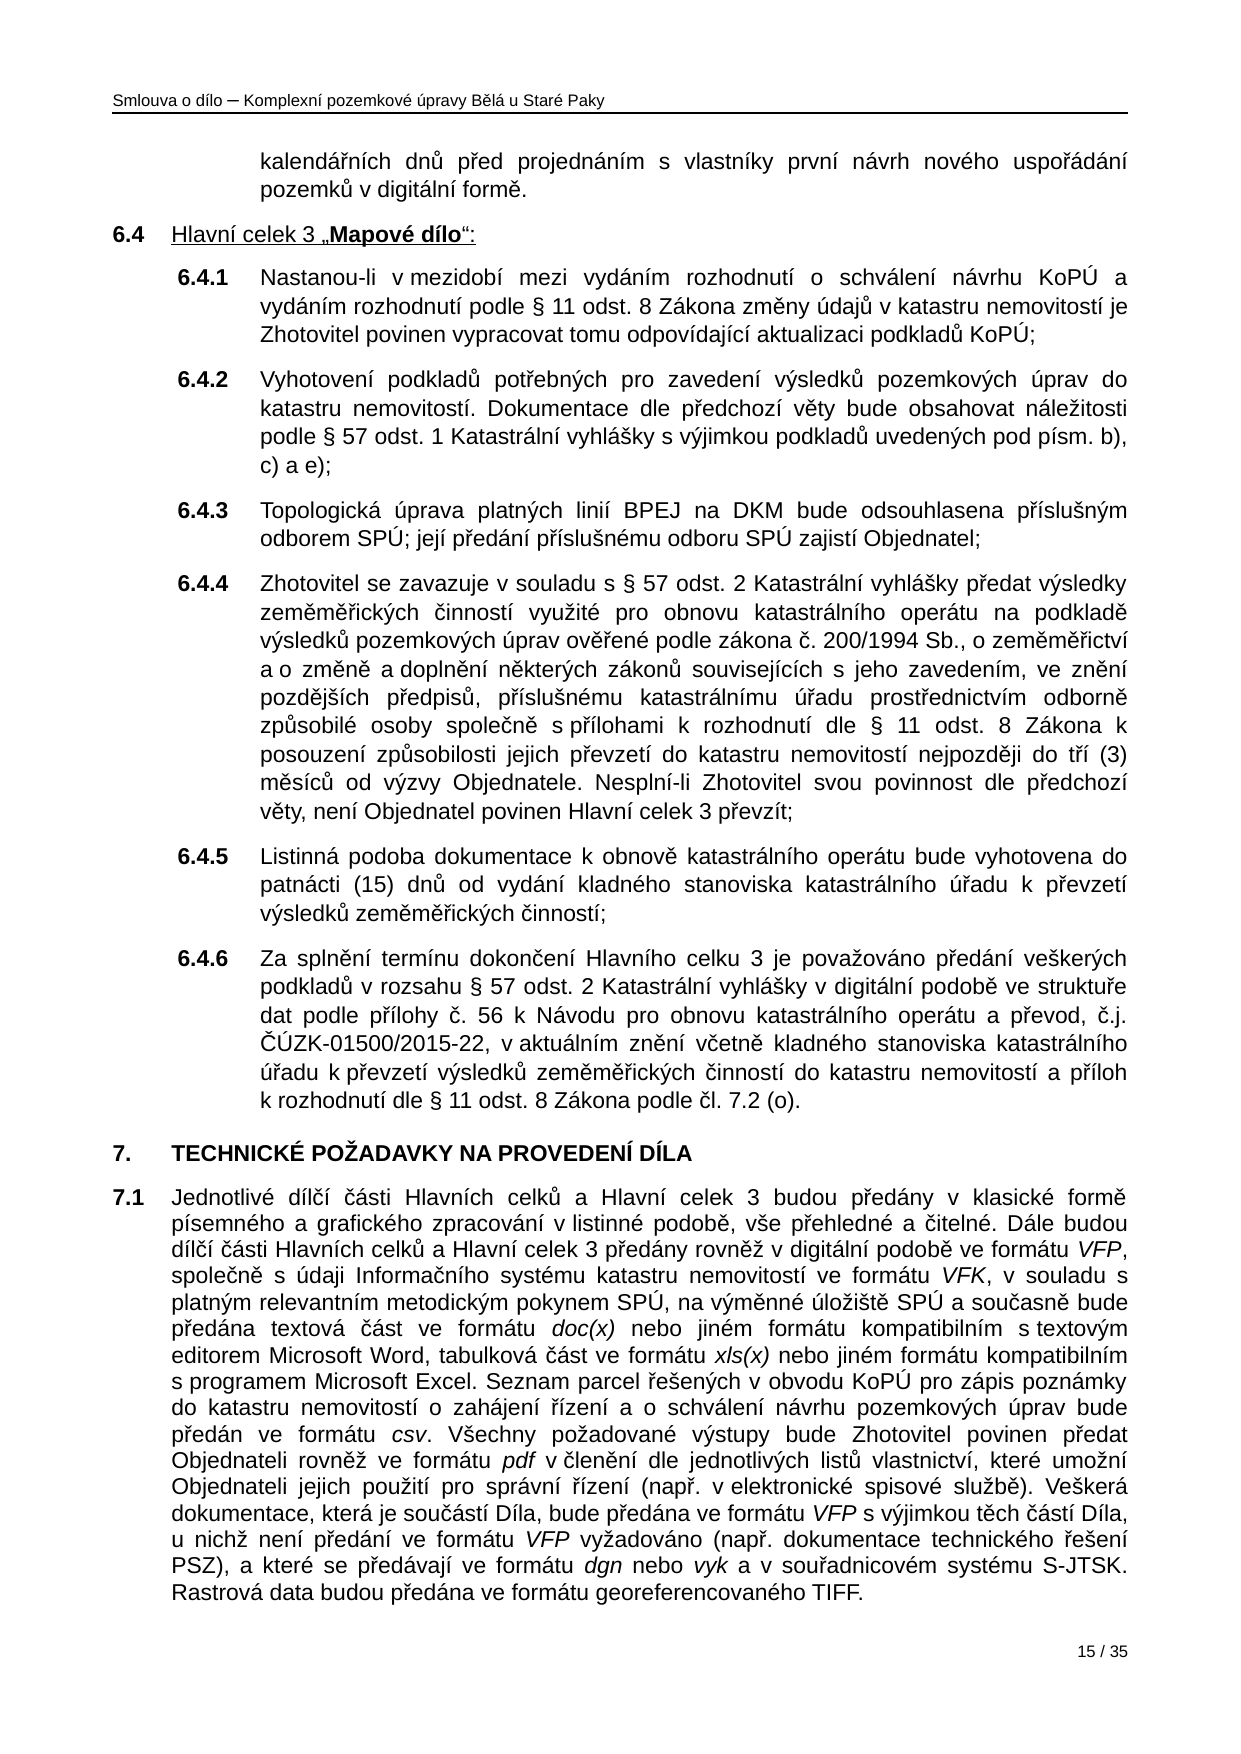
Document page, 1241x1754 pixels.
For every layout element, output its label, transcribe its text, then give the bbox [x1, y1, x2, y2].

text Topologická úprava platných linií BPEJ na DKM bude odsouhlasena příslušným odborem SPÚ; její předání příslušnému odboru SPÚ zajistí Objednatel; [177, 497, 1128, 551]
text Listinná podoba dokumentace k obnově katastrálního operátu bude vyhotovena do patnácti (15) dnů od vydání kladného stanoviska katastrálního úřadu k převzetí výsledků zeměměřických činností; [177, 843, 1128, 926]
text Hlavní celek 3 „Mapové dílo“: [112, 221, 1128, 248]
text Vyhotovení podkladů potřebných pro zavedení výsledků pozemkových úprav do katastru nemovitostí. Dokumentace dle předchozí věty bude obsahovat náležitosti podle § 57 odst. 1 Katastrální vyhlášky s výjimkou podkladů uvedených pod písm. b), c) a e); [177, 366, 1128, 478]
text Nastanou-li v mezidobí mezi vydáním rozhodnutí o schválení návrhu KoPÚ a vydáním rozhodnutí podle § 11 odst. 8 Zákona změny údajů v katastru nemovitostí je Zhotovitel povinen vypracovat tomu odpovídající aktualizaci podkladů KoPÚ; [177, 264, 1128, 347]
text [177, 148, 1128, 202]
text Jednotlivé dílčí části Hlavních celků a Hlavní celek 3 budou předány v klasické formě písemného a grafického zpracování v listinné podobě, vše přehledné a čitelné. Dále budou dílčí části Hlavních celků a Hlavní celek 3 předány rovněž v digitální podobě ve formátu VFP, společně s údaji Informačního systému katastru nemovitostí ve formátu VFK, v souladu s platným relevantním metodickým pokynem SPÚ, na výměnné úložiště SPÚ a současně bude předána textová část ve formátu doc(x) nebo jiném formátu kompatibilním s textovým editorem Microsoft Word, tabulková část ve formátu xls(x) nebo jiném formátu kompatibilním s programem Microsoft Excel. Seznam parcel řešených v obvodu KoPÚ pro zápis poznámky do katastru nemovitostí o zahájení řízení a o schválení návrhu pozemkových úprav bude předán ve formátu csv. Všechny požadované výstupy bude Zhotovitel povinen předat Objednateli rovněž ve formátu pdf v členění dle jednotlivých listů vlastnictví, které umožní Objednateli jejich použití pro správní řízení (např. v elektronické spisové službě). Veškerá dokumentace, která je součástí Díla, bude předána ve formátu VFP s výjimkou těch částí Díla, u nichž není předání ve formátu VFP vyžadováno (např. dokumentace technického řešení PSZ), a které se předávají ve formátu dgn nebo vyk a v souřadnicovém systému S-JTSK. Rastrová data budou předána ve formátu georeferencovaného TIFF. [112, 1183, 1128, 1605]
text Technické požadavky na provedení díla [112, 1140, 1128, 1167]
text Zhotovitel se zavazuje v souladu s § 57 odst. 2 Katastrální vyhlášky předat výsledky zeměměřických činností využité pro obnovu katastrálního operátu na podkladě výsledků pozemkových úprav ověřené podle zákona č. 200/1994 Sb., o zeměměřictví a o změně a doplnění některých zákonů souvisejících s jeho zavedením, ve znění pozdějších předpisů, příslušnému katastrálnímu úřadu prostřednictvím odborně způsobilé osoby společně s přílohami k rozhodnutí dle § 11 odst. 8 Zákona k posouzení způsobilosti jejich převzetí do katastru nemovitostí nejpozději do tří (3) měsíců od výzvy Objednatele. Nesplní-li Zhotovitel svou povinnost dle předchozí věty, není Objednatel povinen Hlavní celek 3 převzít; [177, 570, 1128, 824]
text Za splnění termínu dokončení Hlavního celku 3 je považováno předání veškerých podkladů v rozsahu § 57 odst. 2 Katastrální vyhlášky v digitální podobě ve struktuře dat podle přílohy č. 56 k Návodu pro obnovu katastrálního operátu a převod, č.j. ČÚZK-01500/2015-22, v aktuálním znění včetně kladného stanoviska katastrálního úřadu k převzetí výsledků zeměměřických činností do katastru nemovitostí a příloh k rozhodnutí dle § 11 odst. 8 Zákona podle čl. 7.2 (o). [177, 945, 1128, 1113]
